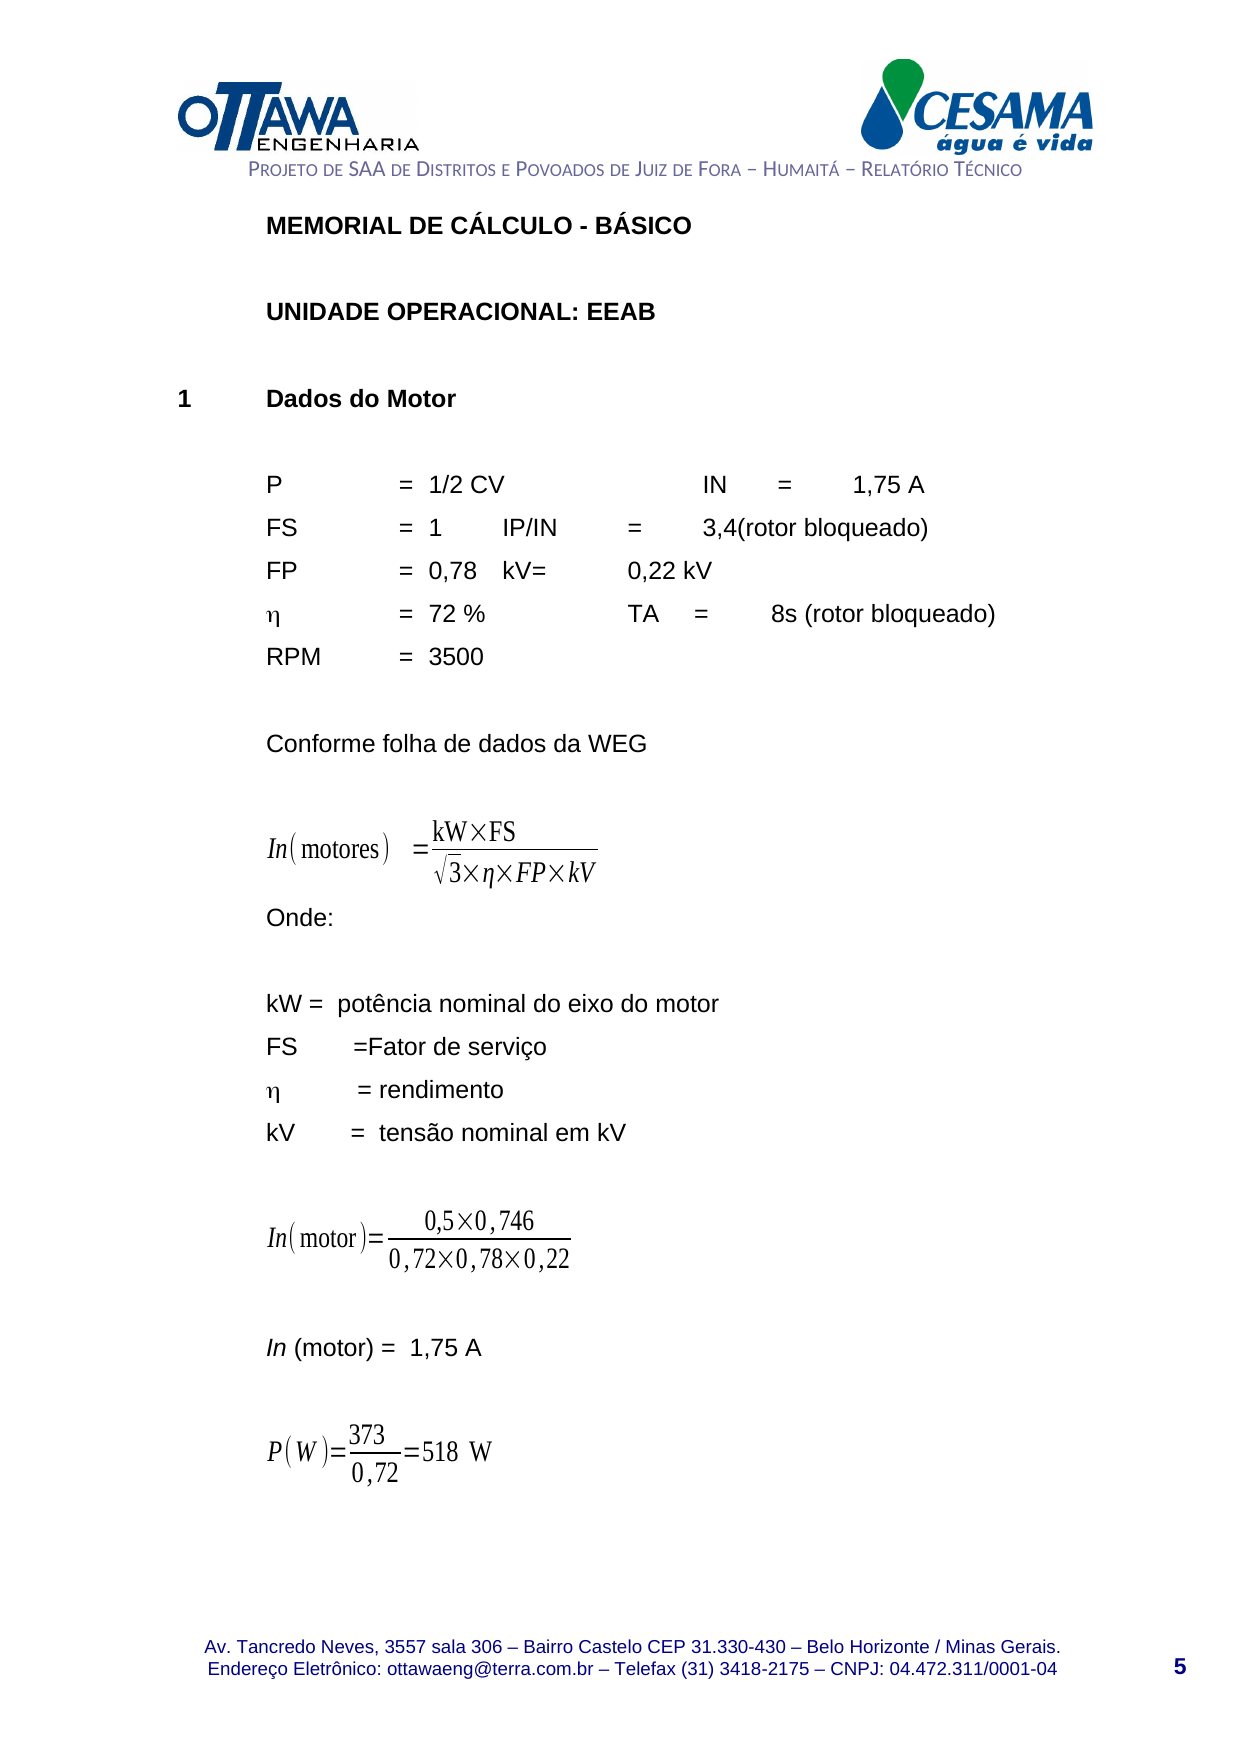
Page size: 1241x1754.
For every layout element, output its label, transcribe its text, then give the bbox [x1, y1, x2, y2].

text kV = tensão nominal em kV [266, 1118, 1102, 1147]
text RPM = 3500 [266, 642, 1102, 671]
picture [177, 81, 420, 155]
text = rendimento [266, 1075, 1102, 1104]
text kW = potência nominal do eixo do motor [266, 989, 1102, 1018]
text Conforme folha de dados da WEG [266, 729, 1102, 757]
text In (motor) = 1,75 A [266, 1332, 1102, 1361]
text = 72 % TA = 8s (rotor bloqueado) [266, 599, 1102, 628]
text FS = 1 IP/IN = 3,4(rotor bloqueado) [266, 513, 1102, 542]
picture [861, 59, 1093, 155]
text FS =Fator de serviço [266, 1032, 1102, 1061]
text Onde: [266, 903, 1102, 931]
text FP = 0,78 kV = 0,22 kV [266, 556, 1102, 585]
text UNIDADE OPERACIONAL: EEAB [266, 297, 1078, 326]
text 1 Dados do Motor [177, 383, 1102, 412]
text P = 1/2 CV IN = 1,75 A [266, 470, 1102, 498]
text MEMORIAL DE CÁLCULO - BÁSICO [266, 211, 1078, 240]
